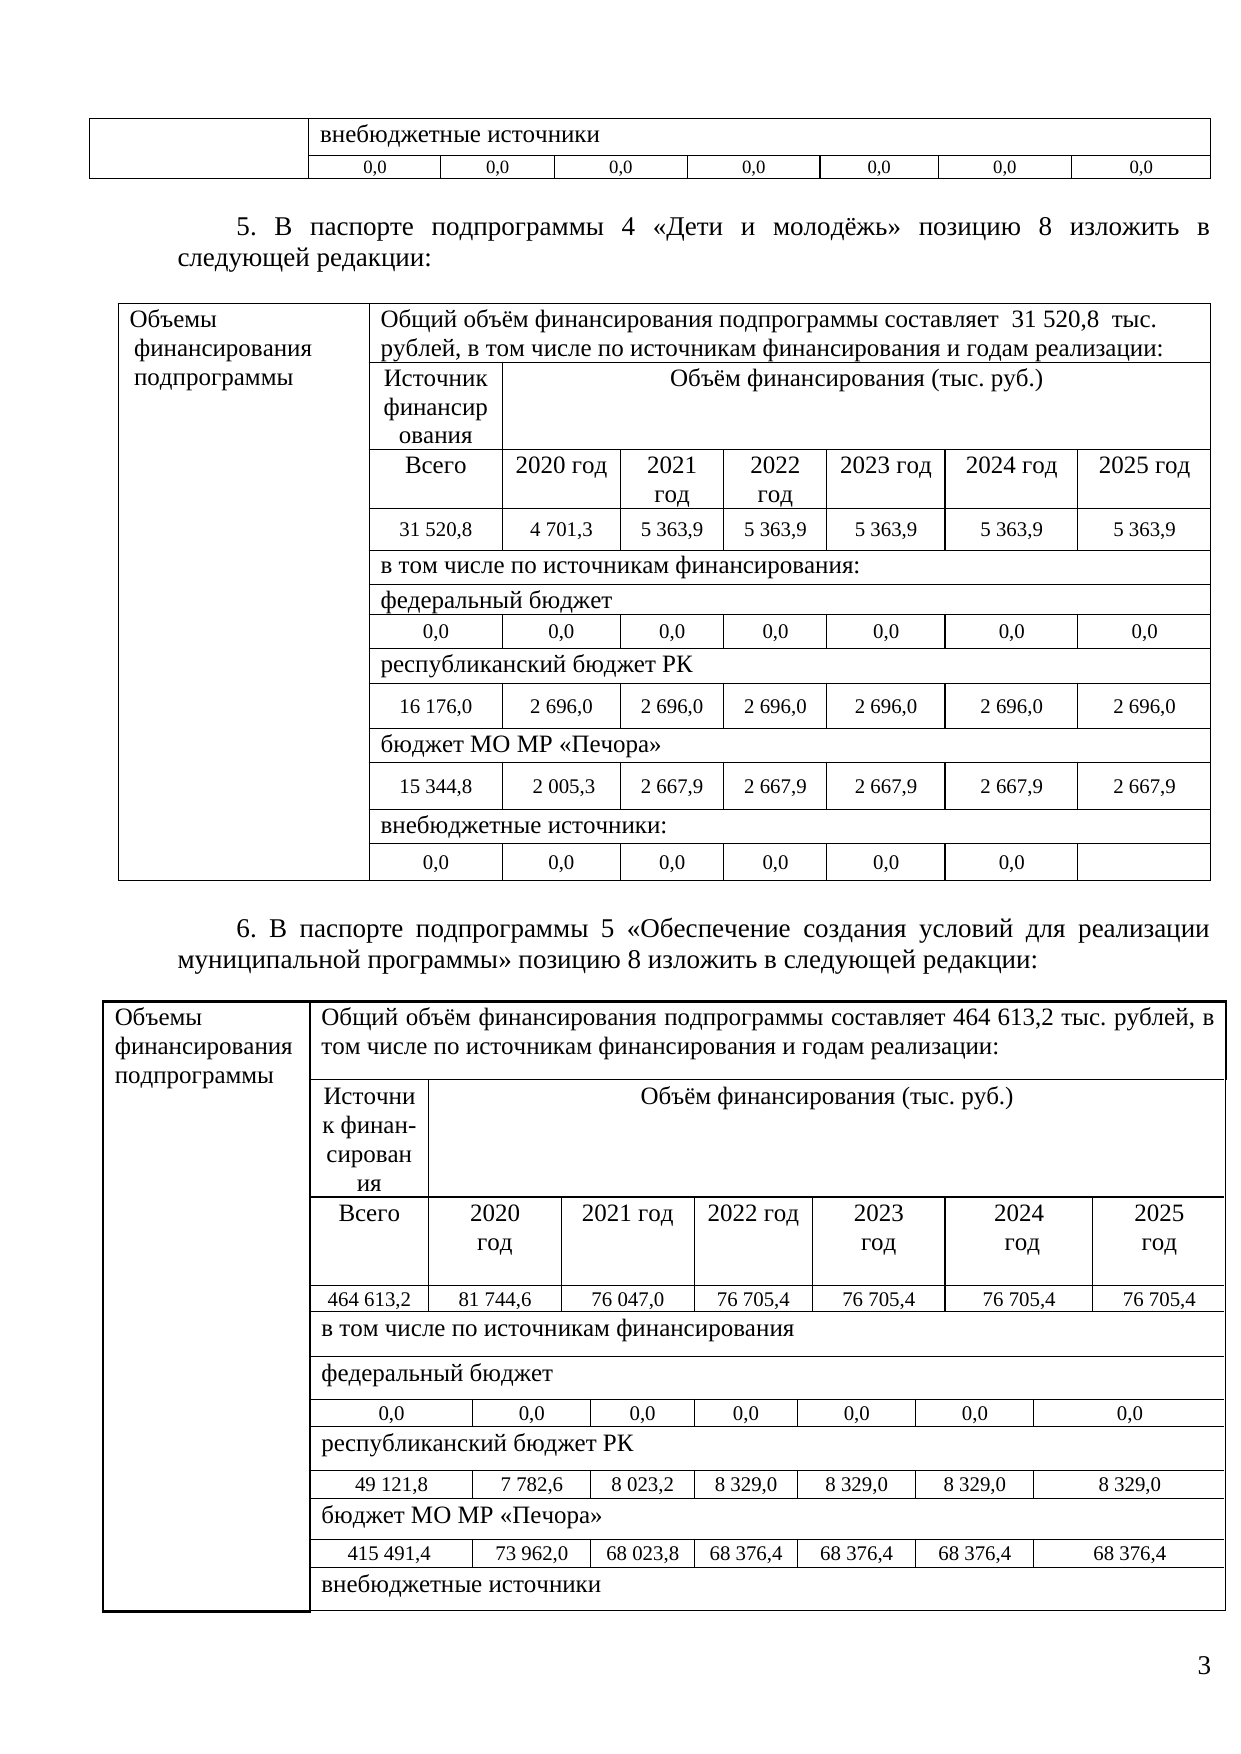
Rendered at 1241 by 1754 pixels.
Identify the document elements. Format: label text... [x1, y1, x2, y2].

table_cell внебюджетные источники: [370, 810, 1210, 843]
table_cell 68 023,8 [591, 1540, 694, 1567]
text 5. В паспорте подпрограммы 4 «Дети и молодёжь» позицию 8 изложить в следующей редакции: [177, 210, 1211, 272]
table_cell 5 363,9 [1078, 509, 1210, 549]
table_cell 2 696,0 [503, 684, 620, 728]
table_cell 2 667,9 [1078, 763, 1210, 809]
table_cell внебюджетные источники [309, 119, 1210, 155]
table_cell 0,0 [688, 156, 819, 178]
table_cell 5 363,9 [724, 509, 826, 549]
table_cell Объём финансирования (тыс. руб.) [429, 1079, 1225, 1196]
table_cell 415 491,4 [311, 1540, 472, 1567]
table_cell 0,0 [555, 156, 687, 178]
table_cell 76 705,4 [695, 1286, 812, 1311]
table_cell 2022 год [724, 450, 826, 508]
table_cell 76 705,4 [1093, 1285, 1225, 1311]
table_cell в том числе по источникам финансирования [311, 1311, 1225, 1356]
table_cell 0,0 [939, 156, 1071, 178]
table_cell федеральный бюджет [370, 585, 1210, 614]
table_cell 0,0 [1034, 1399, 1225, 1426]
table_cell 0,0 [591, 1400, 694, 1426]
table_cell бюджет МО МР «Печора» [311, 1498, 1225, 1539]
table_cell Источник финан-сирования [311, 1080, 428, 1196]
table_cell бюджет МО МР «Печора» [370, 729, 1210, 762]
table_cell 0,0 [695, 1400, 797, 1426]
table_cell внебюджетные источники [311, 1567, 1225, 1610]
table_cell 0,0 [370, 844, 502, 879]
table_cell 8 329,0 [798, 1471, 915, 1498]
table_cell 2 005,3 [503, 763, 620, 809]
table_cell 0,0 [309, 156, 440, 178]
table_cell 0,0 [503, 615, 620, 648]
table_cell [1078, 844, 1210, 879]
table_cell 2024 год [946, 450, 1077, 508]
table_cell Всего [311, 1198, 428, 1285]
table_cell Источник финансирования [370, 363, 502, 449]
table_header Общий объём финансирования подпрограммы составляет 31 520,8 тыс. рублей, в том числе по источникам финансирования и годам реализации: [370, 304, 1210, 362]
table_cell 8 329,0 [695, 1471, 797, 1498]
table_cell 81 744,6 [429, 1286, 561, 1311]
table_header Объемы финансирования подпрограммы [104, 1003, 309, 1610]
table_cell 0,0 [311, 1400, 472, 1426]
table_cell Объём финансирования (тыс. руб.) [503, 363, 1210, 449]
table_header Общий объём финансирования подпрограммы составляет 464 613,2 тыс. рублей, в том числе по источникам финансирования и годам реализации: [311, 1003, 1225, 1079]
table_cell 15 344,8 [370, 763, 502, 809]
table_cell 73 962,0 [473, 1540, 590, 1567]
table_cell 49 121,8 [311, 1471, 472, 1498]
table_cell 2023 год [813, 1198, 944, 1285]
table_cell 0,0 [827, 844, 944, 879]
table_cell республиканский бюджет РК [370, 649, 1210, 682]
table_cell 0,0 [946, 615, 1077, 648]
table_cell 2 667,9 [946, 763, 1077, 809]
table_cell 0,0 [503, 844, 620, 879]
table_cell 76 047,0 [562, 1286, 694, 1311]
table_cell 68 376,4 [916, 1540, 1033, 1567]
table_cell 0,0 [946, 844, 1077, 879]
table_cell 5 363,9 [621, 509, 723, 549]
table_cell 2 696,0 [946, 684, 1077, 728]
table_cell 5 363,9 [827, 509, 944, 549]
table_cell 8 329,0 [1034, 1470, 1225, 1498]
table_cell 2021 год [621, 450, 723, 508]
table_cell 68 376,4 [798, 1540, 915, 1567]
table_cell 2024 год [946, 1198, 1092, 1285]
table_cell 0,0 [370, 615, 502, 648]
table_cell 68 376,4 [695, 1540, 797, 1567]
table_cell 0,0 [1072, 156, 1210, 178]
table_cell 0,0 [821, 156, 938, 178]
table_cell 0,0 [621, 615, 723, 648]
table_cell 2 696,0 [827, 684, 944, 728]
table_cell 0,0 [724, 615, 826, 648]
table_cell 2 667,9 [724, 763, 826, 809]
text 6. В паспорте подпрограммы 5 «Обеспечение создания условий для реализации муниципальной программы» позицию 8 изложить в следующей редакции: [177, 912, 1211, 974]
table_cell Всего [370, 450, 502, 508]
table_cell 4 701,3 [503, 509, 620, 549]
table_cell 0,0 [827, 615, 944, 648]
table_cell 2021 год [562, 1198, 694, 1285]
table_cell 2 696,0 [1078, 684, 1210, 728]
table_cell 2020 год [429, 1198, 561, 1285]
table_cell 76 705,4 [946, 1286, 1092, 1311]
table_cell 7 782,6 [473, 1471, 590, 1498]
table_cell 0,0 [1078, 615, 1210, 648]
table_cell 0,0 [441, 156, 554, 178]
table_cell республиканский бюджет РК [311, 1426, 1225, 1470]
table_cell 2025 год [1078, 450, 1210, 508]
table_cell 0,0 [473, 1400, 590, 1426]
table_cell 2025 год [1093, 1196, 1225, 1285]
table_cell 76 705,4 [813, 1286, 944, 1311]
table_cell 2023 год [827, 450, 944, 508]
table_cell 2 696,0 [724, 684, 826, 728]
table_cell 2022 год [695, 1198, 812, 1285]
table_cell 2 696,0 [621, 684, 723, 728]
table_cell 31 520,8 [370, 509, 502, 549]
table_cell 5 363,9 [946, 509, 1077, 549]
table_cell 2 667,9 [827, 763, 944, 809]
table_cell 8 329,0 [916, 1471, 1033, 1498]
table_cell 0,0 [798, 1400, 915, 1426]
table_cell федеральный бюджет [311, 1356, 1225, 1399]
table_cell 0,0 [724, 844, 826, 879]
table_cell в том числе по источникам финансирования: [370, 551, 1210, 584]
table_cell 2 667,9 [621, 763, 723, 809]
table_header Объемы финансирования подпрограммы [119, 304, 369, 879]
table_cell 8 023,2 [591, 1471, 694, 1498]
table_cell 0,0 [916, 1400, 1033, 1426]
table_cell 0,0 [621, 844, 723, 879]
table_cell 464 613,2 [311, 1286, 428, 1311]
table_cell 68 376,4 [1034, 1539, 1225, 1567]
table_cell 2020 год [503, 450, 620, 508]
table_cell 16 176,0 [370, 684, 502, 728]
